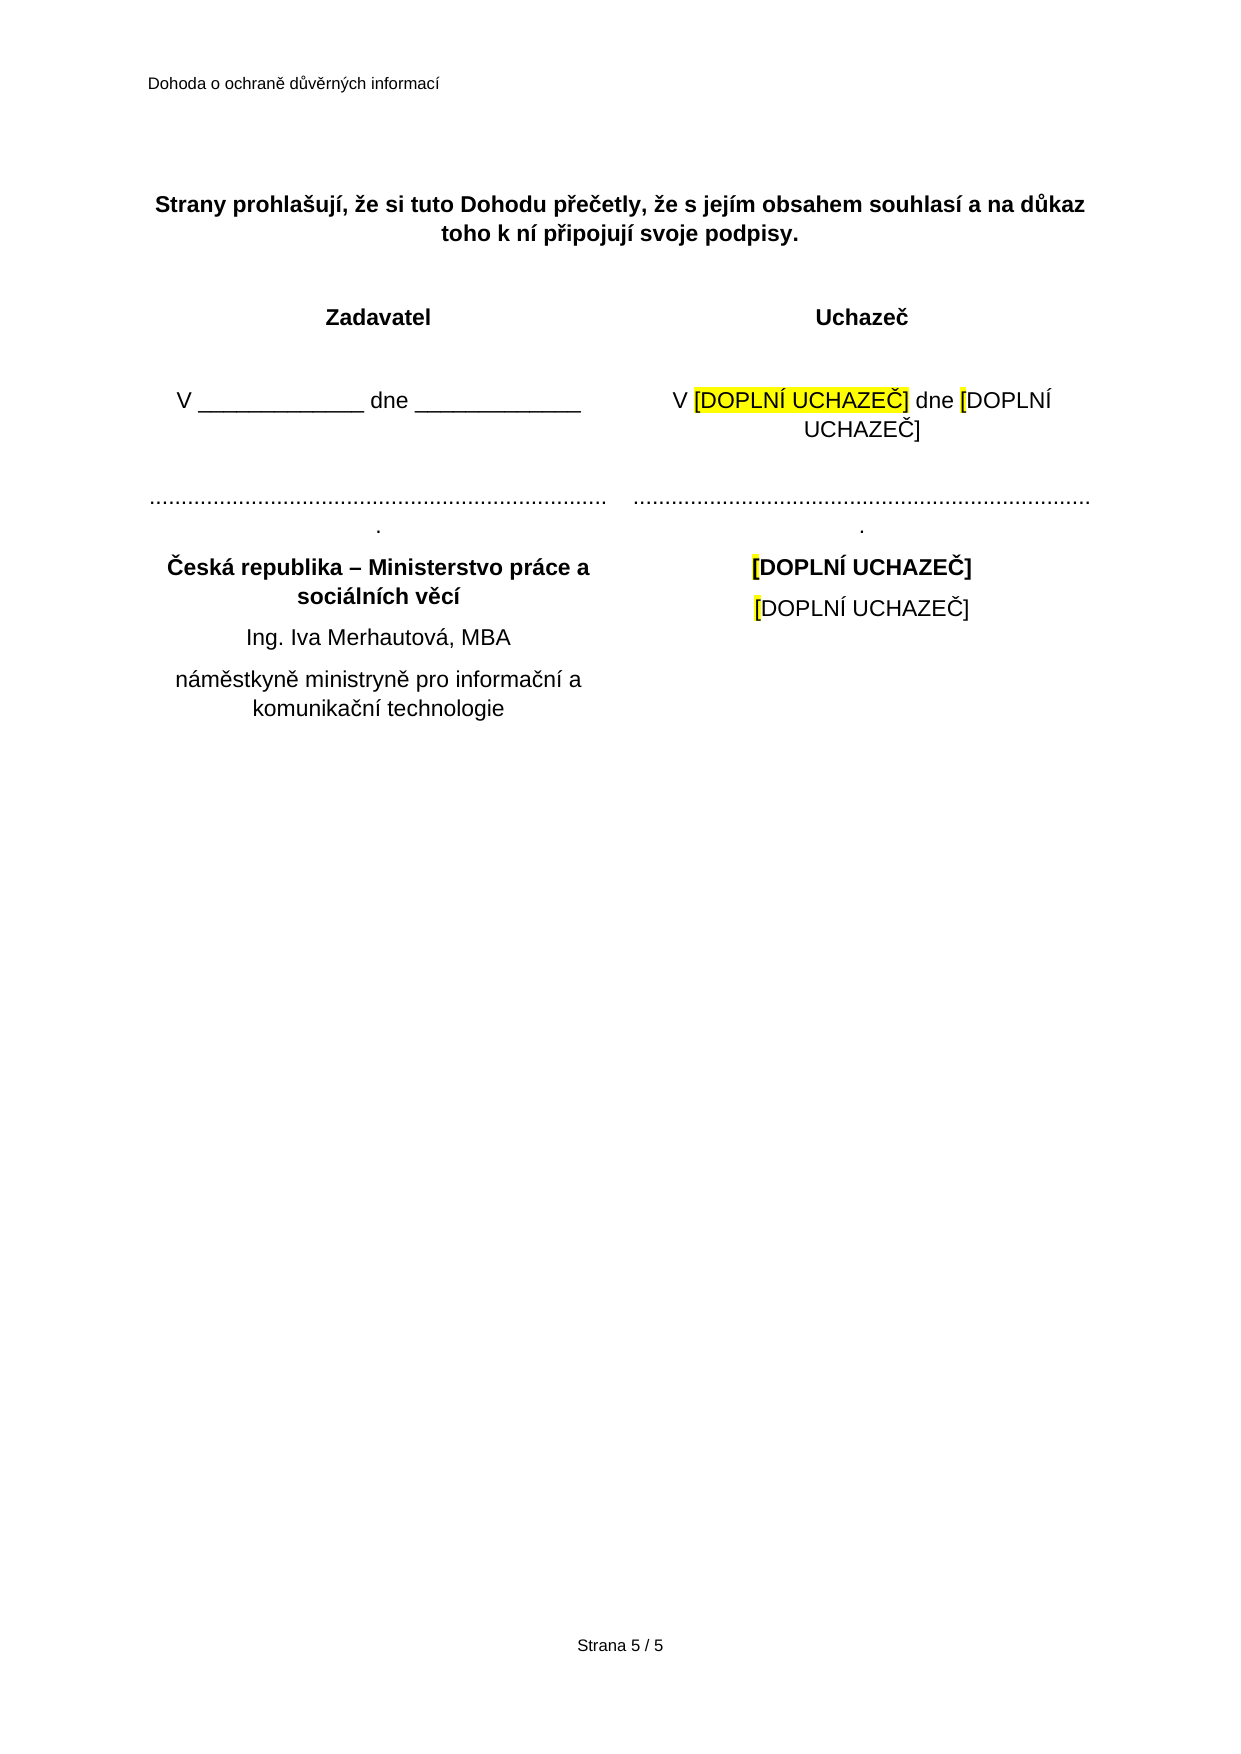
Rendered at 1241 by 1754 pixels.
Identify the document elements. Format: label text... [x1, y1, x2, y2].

text Strany prohlašují, že si tuto Dohodu přečetly, že s jejím obsahem souhlasí a na důkaz toho k ní připojují svoje podpisy. [148, 189, 1092, 248]
table_cell ......................................................................... [620, 481, 1104, 735]
table_header Zadavatel V _____________ dne _____________ [136, 302, 620, 481]
table_header Uchazeč V dne [620, 302, 1104, 481]
table_cell ......................................................................... Česká republika – Ministerstvo práce a sociálních věcí Ing. Iva Merhautová, MBA náměstkyně ministryně pro informační a komunikační technologie [136, 481, 620, 735]
